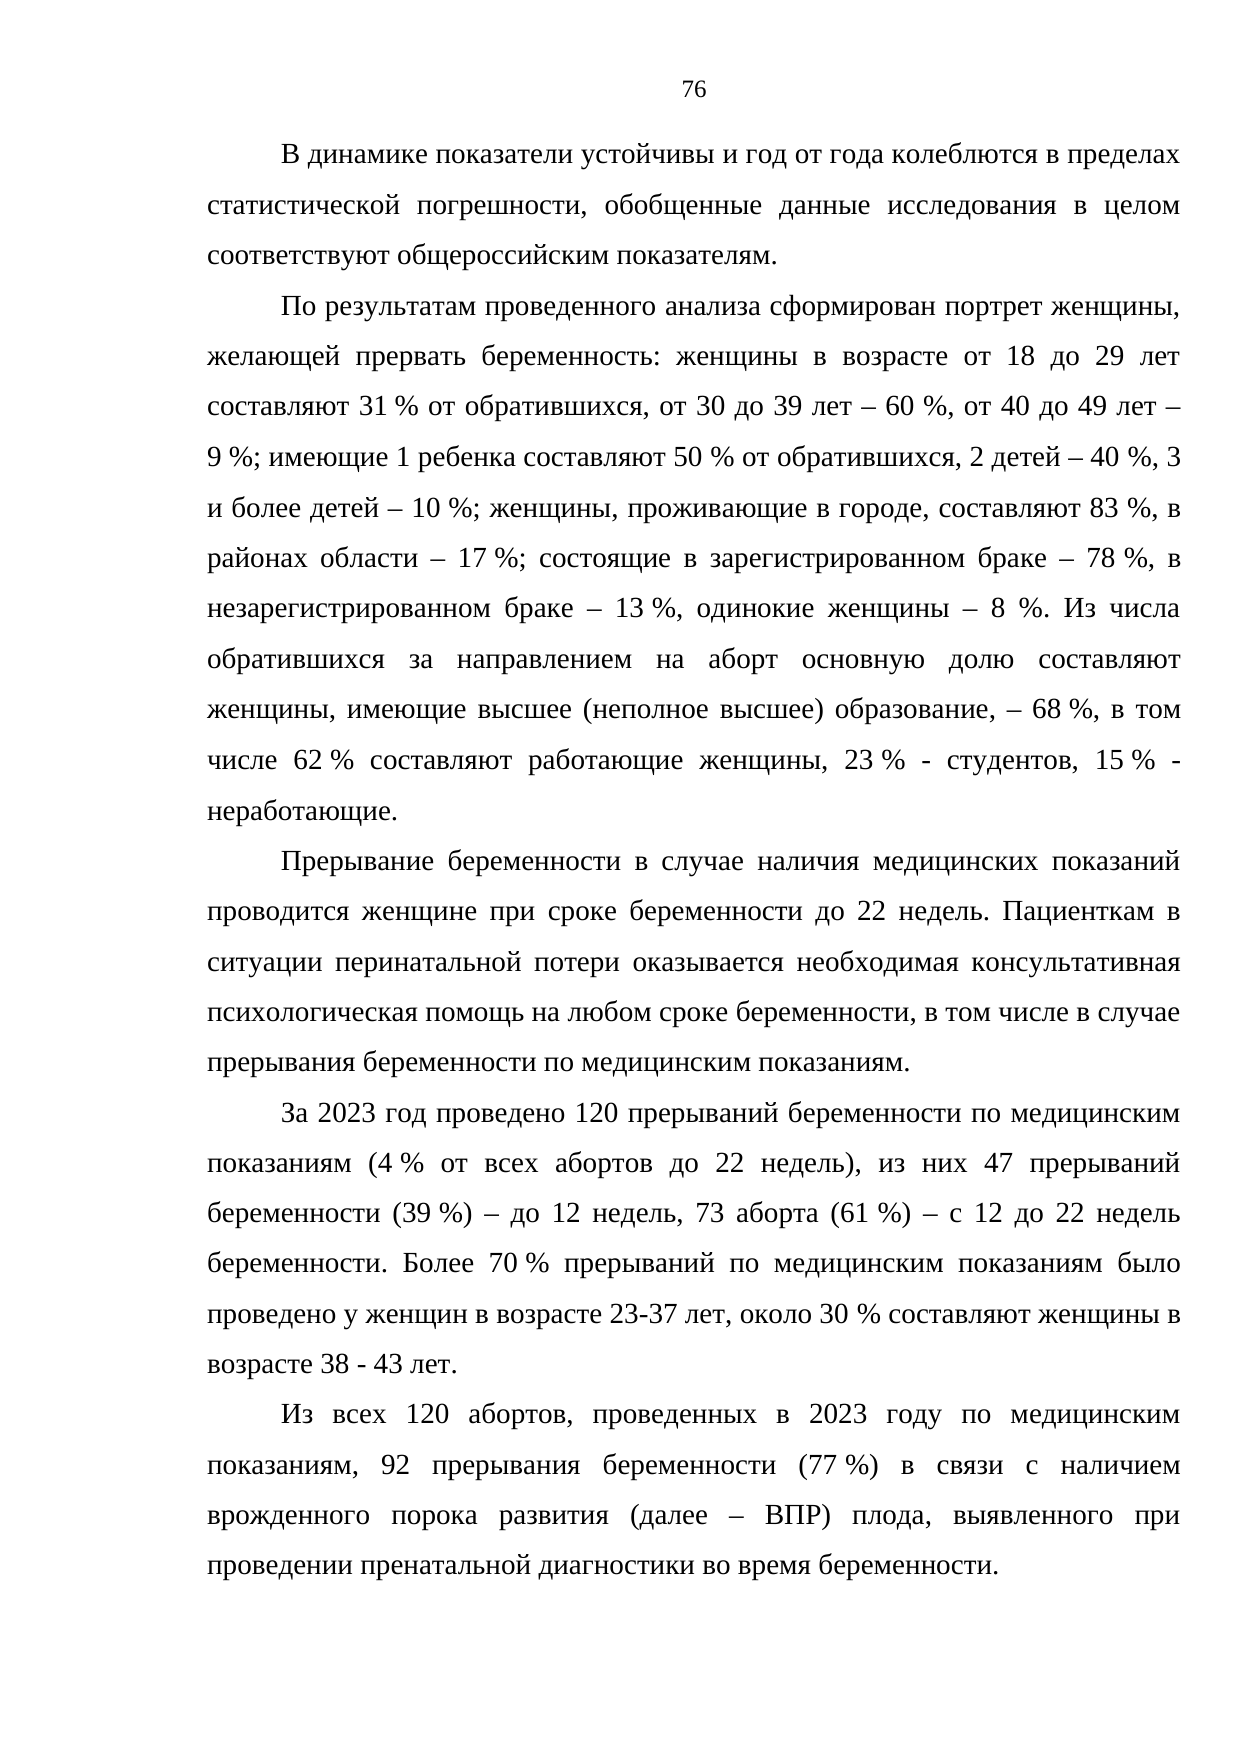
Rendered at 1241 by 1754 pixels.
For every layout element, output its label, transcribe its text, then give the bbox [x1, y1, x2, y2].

text В динамике показатели устойчивы и год от года колеблются в пределах статистической погрешности, обобщенные данные исследования в целом соответствуют общероссийским показателям. [207, 137, 1181, 271]
text Из всех 120 абортов, проведенных в 2023 году по медицинским показаниям, 92 прерывания беременности (77 %) в связи с наличием врожденного порока развития (далее – ВПР) плода, выявленного при проведении пренатальной диагностики во время беременности. [207, 1397, 1181, 1581]
text По результатам проведенного анализа сформирован портрет женщины, желающей прервать беременность: женщины в возрасте от 18 до 29 лет составляют 31 % от обратившихся, от 30 до 39 лет – 60 %, от 40 до 49 лет – 9 %; имеющие 1 ребенка составляют 50 % от обратившихся, 2 детей – 40 %, 3 и более детей – 10 %; женщины, проживающие в городе, составляют 83 %, в районах области – 17 %; состоящие в зарегистрированном браке – 78 %, в незарегистрированном браке – 13 %, одинокие женщины – 8 %. Из числа обратившихся за направлением на аборт основную долю составляют женщины, имеющие высшее (неполное высшее) образование, – 68 %, в том числе 62 % составляют работающие женщины, 23 % - студентов, 15 % - неработающие. [207, 288, 1181, 826]
text Прерывание беременности в случае наличия медицинских показаний проводится женщине при сроке беременности до 22 недель. Пациенткам в ситуации перинатальной потери оказывается необходимая консультативная психологическая помощь на любом сроке беременности, в том числе в случае прерывания беременности по медицинским показаниям. [207, 843, 1181, 1078]
text За 2023 год проведено 120 прерываний беременности по медицинским показаниям (4 % от всех абортов до 22 недель), из них 47 прерываний беременности (39 %) – до 12 недель, 73 аборта (61 %) – с 12 до 22 недель беременности. Более 70 % прерываний по медицинским показаниям было проведено у женщин в возрасте 23-37 лет, около 30 % составляют женщины в возрасте 38 - 43 лет. [207, 1095, 1181, 1380]
